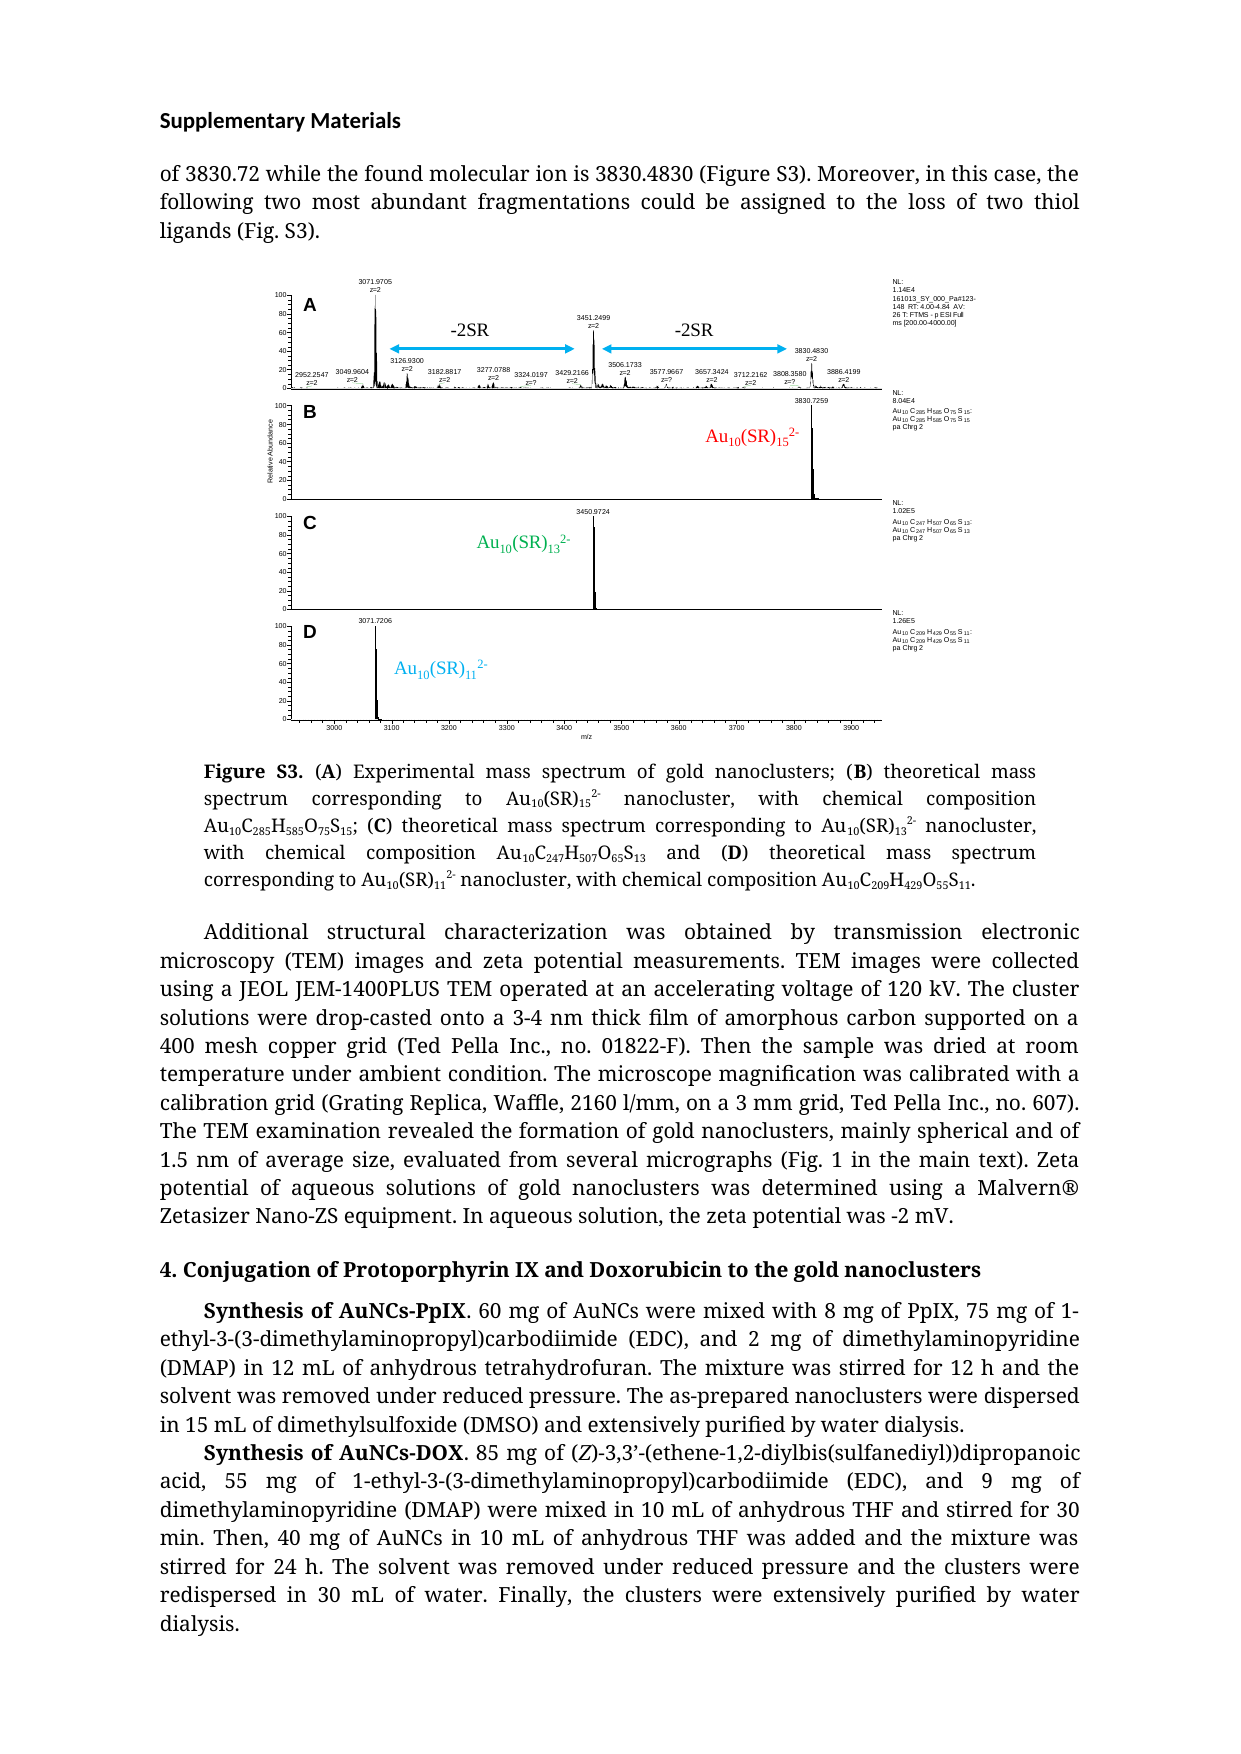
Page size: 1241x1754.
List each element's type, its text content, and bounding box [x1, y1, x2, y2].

text Synthesis of AuNCs-PpIX. 60 mg of AuNCs were mixed with 8 mg of PpIX, 75 mg of 1-ethyl-3-(3-dimethylaminopropyl)carbodiimide (EDC), and 2 mg of dimethylaminopyridine (DMAP) in 12 mL of anhydrous tetrahydrofuran. The mixture was stirred for 12 h and the solvent was removed under reduced pressure. The as-prepared nanoclusters were dispersed in 15 mL of dimethylsulfoxide (DMSO) and extensively purified by water dialysis. [159, 1296, 1081, 1438]
text Figure S3. (A) Experimental mass spectrum of gold nanoclusters; (B) theoretical mass spectrum corresponding to Au10(SR)152- nanocluster, with chemical composition Au10C285H585O75S15; (C) theoretical mass spectrum corresponding to Au10(SR)132- nanocluster, with chemical composition Au10C247H507O65S13 and (D) theoretical mass spectrum corresponding to Au10(SR)112- nanocluster, with chemical composition Au10C209H429O55S11. [204, 757, 1036, 892]
subtitle 4. Conjugation of Protoporphyrin IX and Doxorubicin to the gold nanoclusters [159, 1255, 1081, 1283]
text Additional structural characterization was obtained by transmission electronic microscopy (TEM) images and zeta potential measurements. TEM images were collected using a JEOL JEM-1400PLUS TEM operated at an accelerating voltage of 120 kV. The cluster solutions were drop-casted onto a 3-4 nm thick film of amorphous carbon supported on a 400 mesh copper grid (Ted Pella Inc., no. 01822-F). Then the sample was dried at room temperature under ambient condition. The microscope magnification was calibrated with a calibration grid (Grating Replica, Waffle, 2160 l/mm, on a 3 mm grid, Ted Pella Inc., no. 607). The TEM examination revealed the formation of gold nanoclusters, mainly spherical and of 1.5 nm of average size, evaluated from several micrographs (Fig. 1 in the main text). Zeta potential of aqueous solutions of gold nanoclusters was determined using a Malvern® Zetasizer Nano-ZS equipment. In aqueous solution, the zeta potential was -2 mV. [159, 917, 1081, 1230]
text Synthesis of AuNCs-DOX. 85 mg of (Z)-3,3’-(ethene-1,2-diylbis(sulfanediyl))dipropanoic acid, 55 mg of 1-ethyl-3-(3-dimethylaminopropyl)carbodiimide (EDC), and 9 mg of dimethylaminopyridine (DMAP) were mixed in 10 mL of anhydrous THF and stirred for 30 min. Then, 40 mg of AuNCs in 10 mL of anhydrous THF was added and the mixture was stirred for 24 h. The solvent was removed under reduced pressure and the clusters were redispersed in 30 mL of water. Finally, the clusters were extensively purified by water dialysis. [159, 1438, 1081, 1637]
picture [394, 664, 402, 674]
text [159, 159, 1081, 244]
